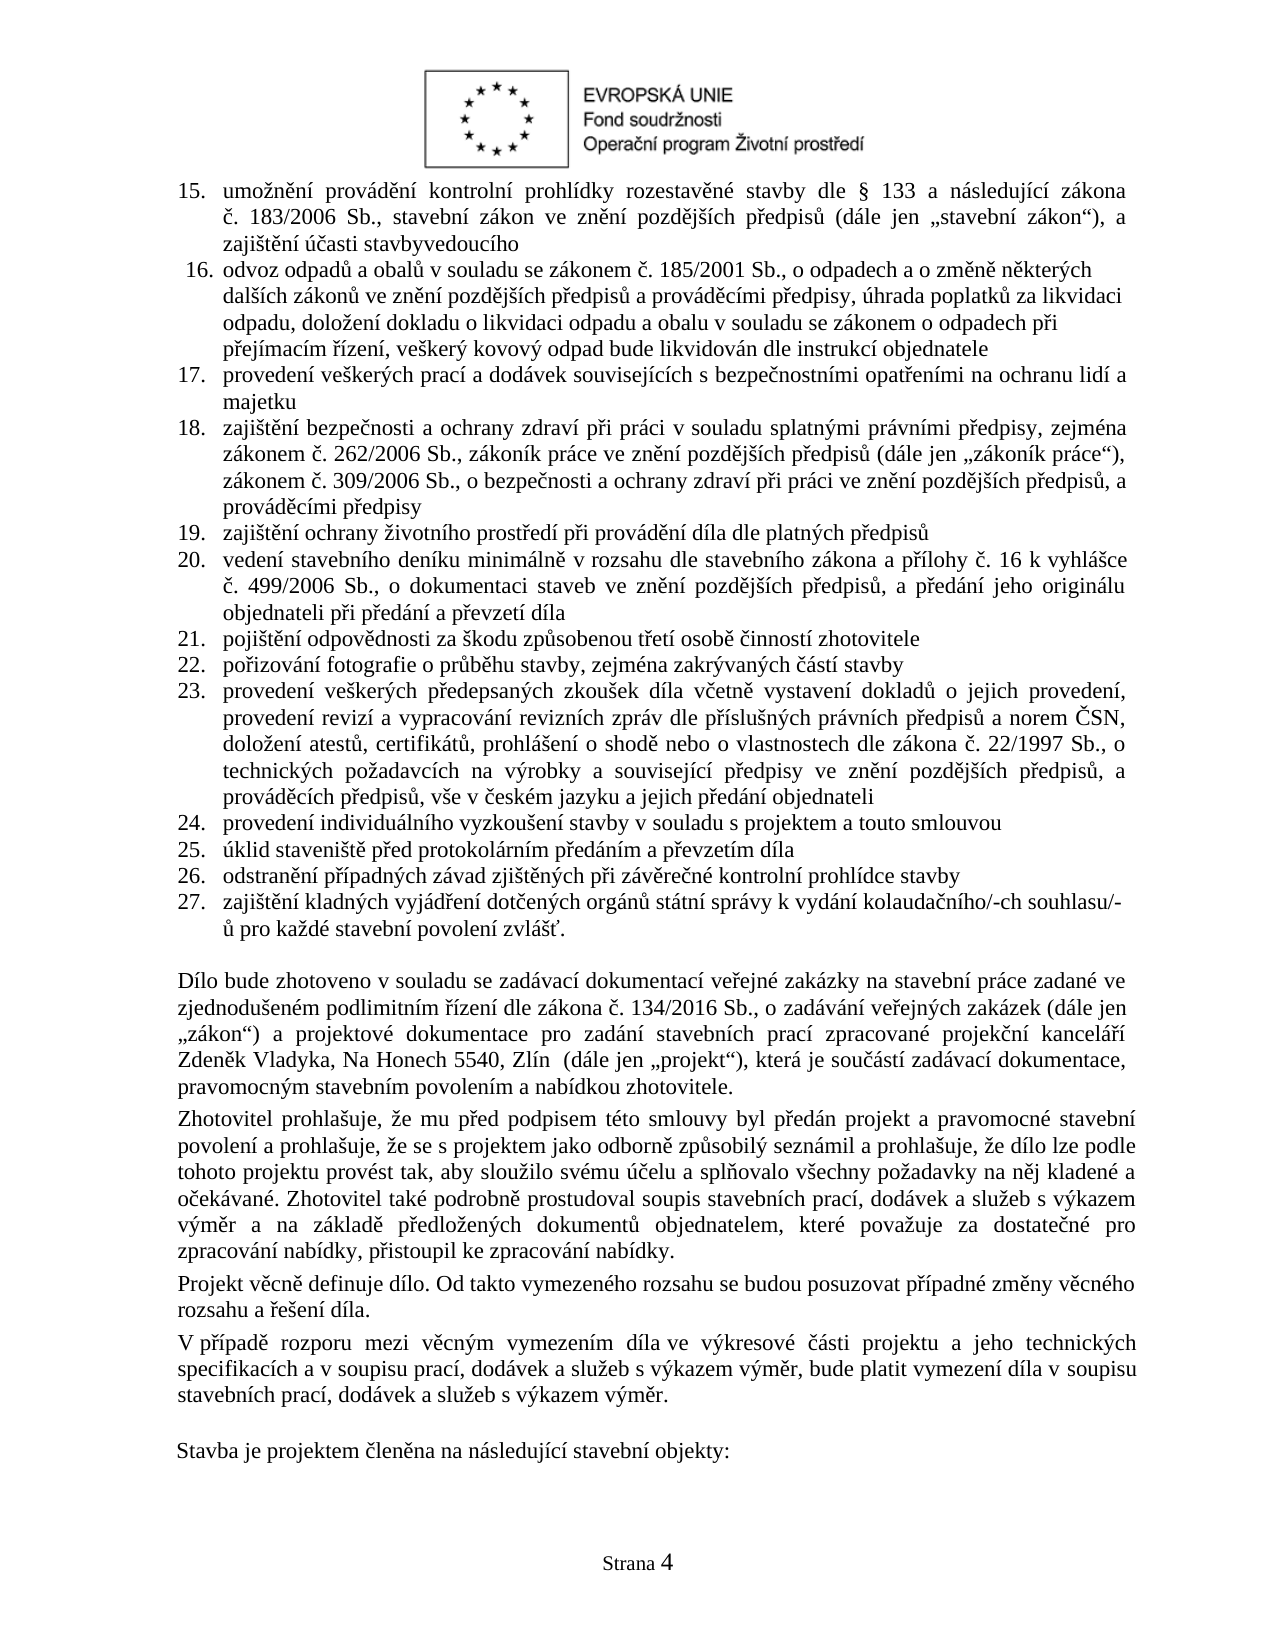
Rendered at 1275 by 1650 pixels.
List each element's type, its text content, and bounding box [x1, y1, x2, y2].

list provedení individuálního vyzkoušení stavby v souladu s projektem a touto smlouvou [177, 809, 1127, 836]
list provedení veškerých předepsaných zkoušek díla včetně vystavení dokladů o jejich provedení, provedení revizí a vypracování revizních zpráv dle příslušných právních předpisů a norem ČSN, doložení atestů, certifikátů, prohlášení o shodě nebo o vlastnostech dle zákona č. 22/1997 Sb., o technických požadavcích na výrobky a související předpisy ve znění pozdějších předpisů, a prováděcích předpisů, vše v českém jazyku a jejich předání objednateli [177, 678, 1127, 809]
picture [415, 59, 877, 177]
text Stavba je projektem členěna na následující stavební objekty: [148, 1437, 1137, 1463]
text Projekt věcně definuje dílo. Od takto vymezeného rozsahu se budou posuzovat případné změny věcného rozsahu a řešení díla. [177, 1270, 1137, 1323]
list odstranění případných závad zjištěných při závěrečné kontrolní prohlídce stavby [177, 862, 1127, 888]
list odvoz odpadů a obalů v souladu se zákonem č. 185/2001 Sb., o odpadech a o změně některých dalších zákonů ve znění pozdějších předpisů a prováděcími předpisy, úhrada poplatků za likvidaci odpadu, doložení dokladu o likvidaci odpadu a obalu v souladu se zákonem o odpadech při přejímacím řízení, veškerý kovový odpad bude likvidován dle instrukcí objednatele [185, 256, 1127, 361]
list provedení veškerých prací a dodávek souvisejících s bezpečnostními opatřeními na ochranu lidí a majetku [177, 361, 1127, 414]
text Dílo bude zhotoveno v souladu se zadávací dokumentací veřejné zakázky na stavební práce zadané ve zjednodušeném podlimitním řízení dle zákona č. 134/2016 Sb., o zadávání veřejných zakázek (dále jen „zákon“) a projektové dokumentace pro zadání stavebních prací zpracované projekční kanceláří Zdeněk Vladyka, Na Honech 5540, Zlín (dále jen „projekt“), která je součástí zadávací dokumentace, pravomocným stavebním povolením a nabídkou zhotovitele. [177, 967, 1127, 1099]
list zajištění bezpečnosti a ochrany zdraví při práci v souladu splatnými právními předpisy, zejména zákonem č. 262/2006 Sb., zákoník práce ve znění pozdějších předpisů (dále jen „zákoník práce“), zákonem č. 309/2006 Sb., o bezpečnosti a ochrany zdraví při práci ve znění pozdějších předpisů, a prováděcími předpisy [177, 414, 1127, 519]
list pojištění odpovědnosti za škodu způsobenou třetí osobě činností zhotovitele [177, 625, 1127, 651]
list umožnění provádění kontrolní prohlídky rozestavěné stavby dle § 133 a následující zákona č. 183/2006 Sb., stavební zákon ve znění pozdějších předpisů (dále jen „stavební zákon“), a zajištění účasti stavbyvedoucího [177, 177, 1127, 256]
list zajištění kladných vyjádření dotčených orgánů státní správy k vydání kolaudačního/-ch souhlasu/-ů pro každé stavební povolení zvlášť. [177, 888, 1127, 941]
list pořizování fotografie o průběhu stavby, zejména zakrývaných částí stavby [177, 651, 1127, 678]
list úklid staveniště před protokolárním předáním a převzetím díla [177, 836, 1127, 862]
text Zhotovitel prohlašuje, že mu před podpisem této smlouvy byl předán projekt a pravomocné stavební povolení a prohlašuje, že se s projektem jako odborně způsobilý seznámil a prohlašuje, že dílo lze podle tohoto projektu provést tak, aby sloužilo svému účelu a splňovalo všechny požadavky na něj kladené a očekávané. Zhotovitel také podrobně prostudoval soupis stavebních prací, dodávek a služeb s výkazem výměr a na základě předložených dokumentů objednatelem, které považuje za dostatečné pro zpracování nabídky, přistoupil ke zpracování nabídky. [177, 1106, 1137, 1264]
list zajištění ochrany životního prostředí při provádění díla dle platných předpisů [177, 519, 1127, 546]
text V případě rozporu mezi věcným vymezením díla ve výkresové části projektu a jeho technických specifikacích a v soupisu prací, dodávek a služeb s výkazem výměr, bude platit vymezení díla v soupisu stavebních prací, dodávek a služeb s výkazem výměr. [177, 1329, 1137, 1408]
list vedení stavebního deníku minimálně v rozsahu dle stavebního zákona a přílohy č. 16 k vyhlášce č. 499/2006 Sb., o dokumentaci staveb ve znění pozdějších předpisů, a předání jeho originálu objednateli při předání a převzetí díla [177, 546, 1127, 625]
